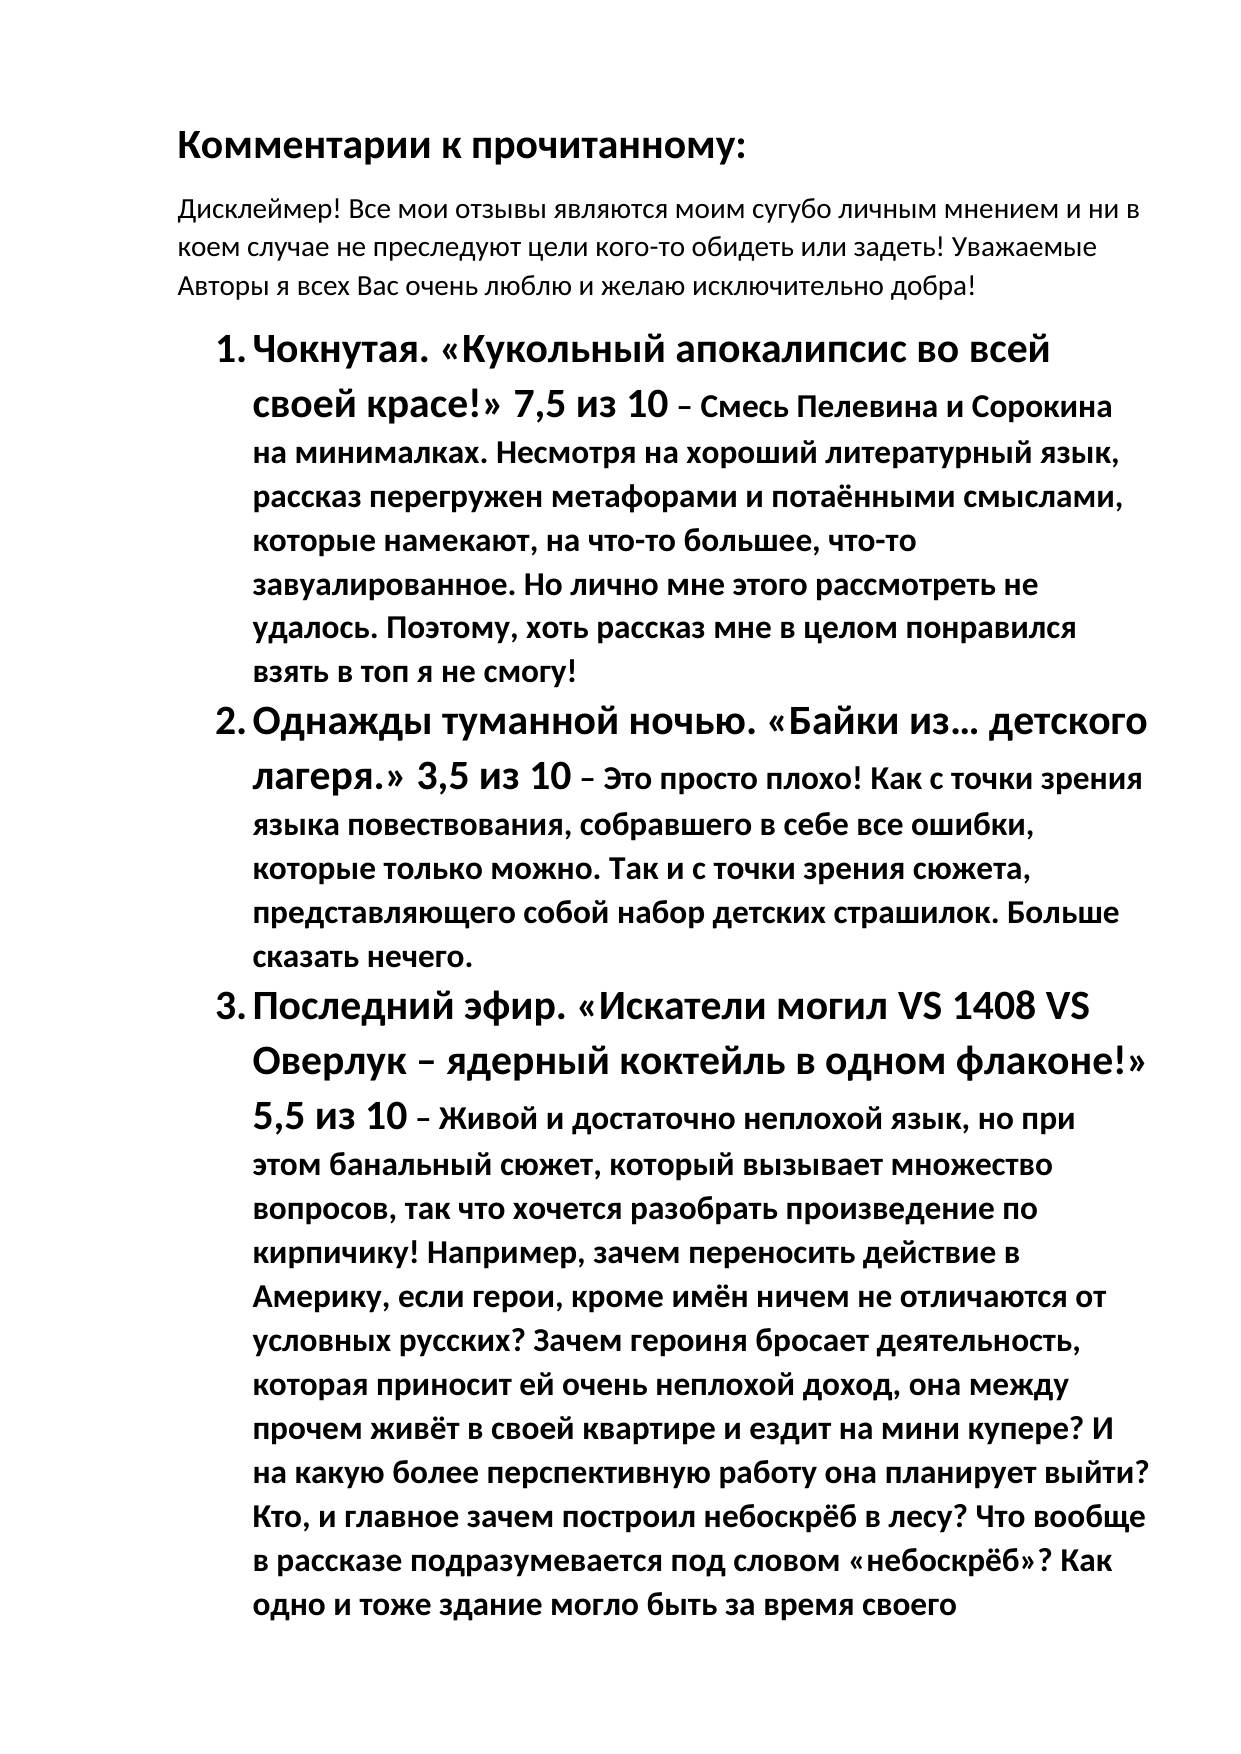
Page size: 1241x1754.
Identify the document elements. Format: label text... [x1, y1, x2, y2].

list Однажды туманной ночью. «Байки из… детского лагеря.» 3,5 из 10 – Это просто плохо! Как с точки зрения языка повествования, собравшего в себе все ошибки, которые только можно. Так и с точки зрения сюжета, представляющего собой набор детских страшилок. Больше сказать нечего. [215, 694, 1152, 976]
list Чокнутая. «Кукольный апокалипсис во всей своей красе!» 7,5 из 10 – Смесь Пелевина и Сорокина на минималках. Несмотря на хороший литературный язык, рассказ перегружен метафорами и потаёнными смыслами, которые намекают, на что-то большее, что-то завуалированное. Но лично мне этого рассмотреть не удалось. Поэтому, хоть рассказ мне в целом понравился взять в топ я не смогу! [215, 322, 1152, 691]
text Комментарии к прочитанному: [177, 118, 1152, 169]
text Дисклеймер! Все мои отзывы являются моим сугубо личным мнением и ни в коем случае не преследуют цели кого-то обидеть или задеть! Уважаемые Авторы я всех Вас очень люблю и желаю исключительно добра! [177, 190, 1152, 302]
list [215, 979, 1152, 1623]
